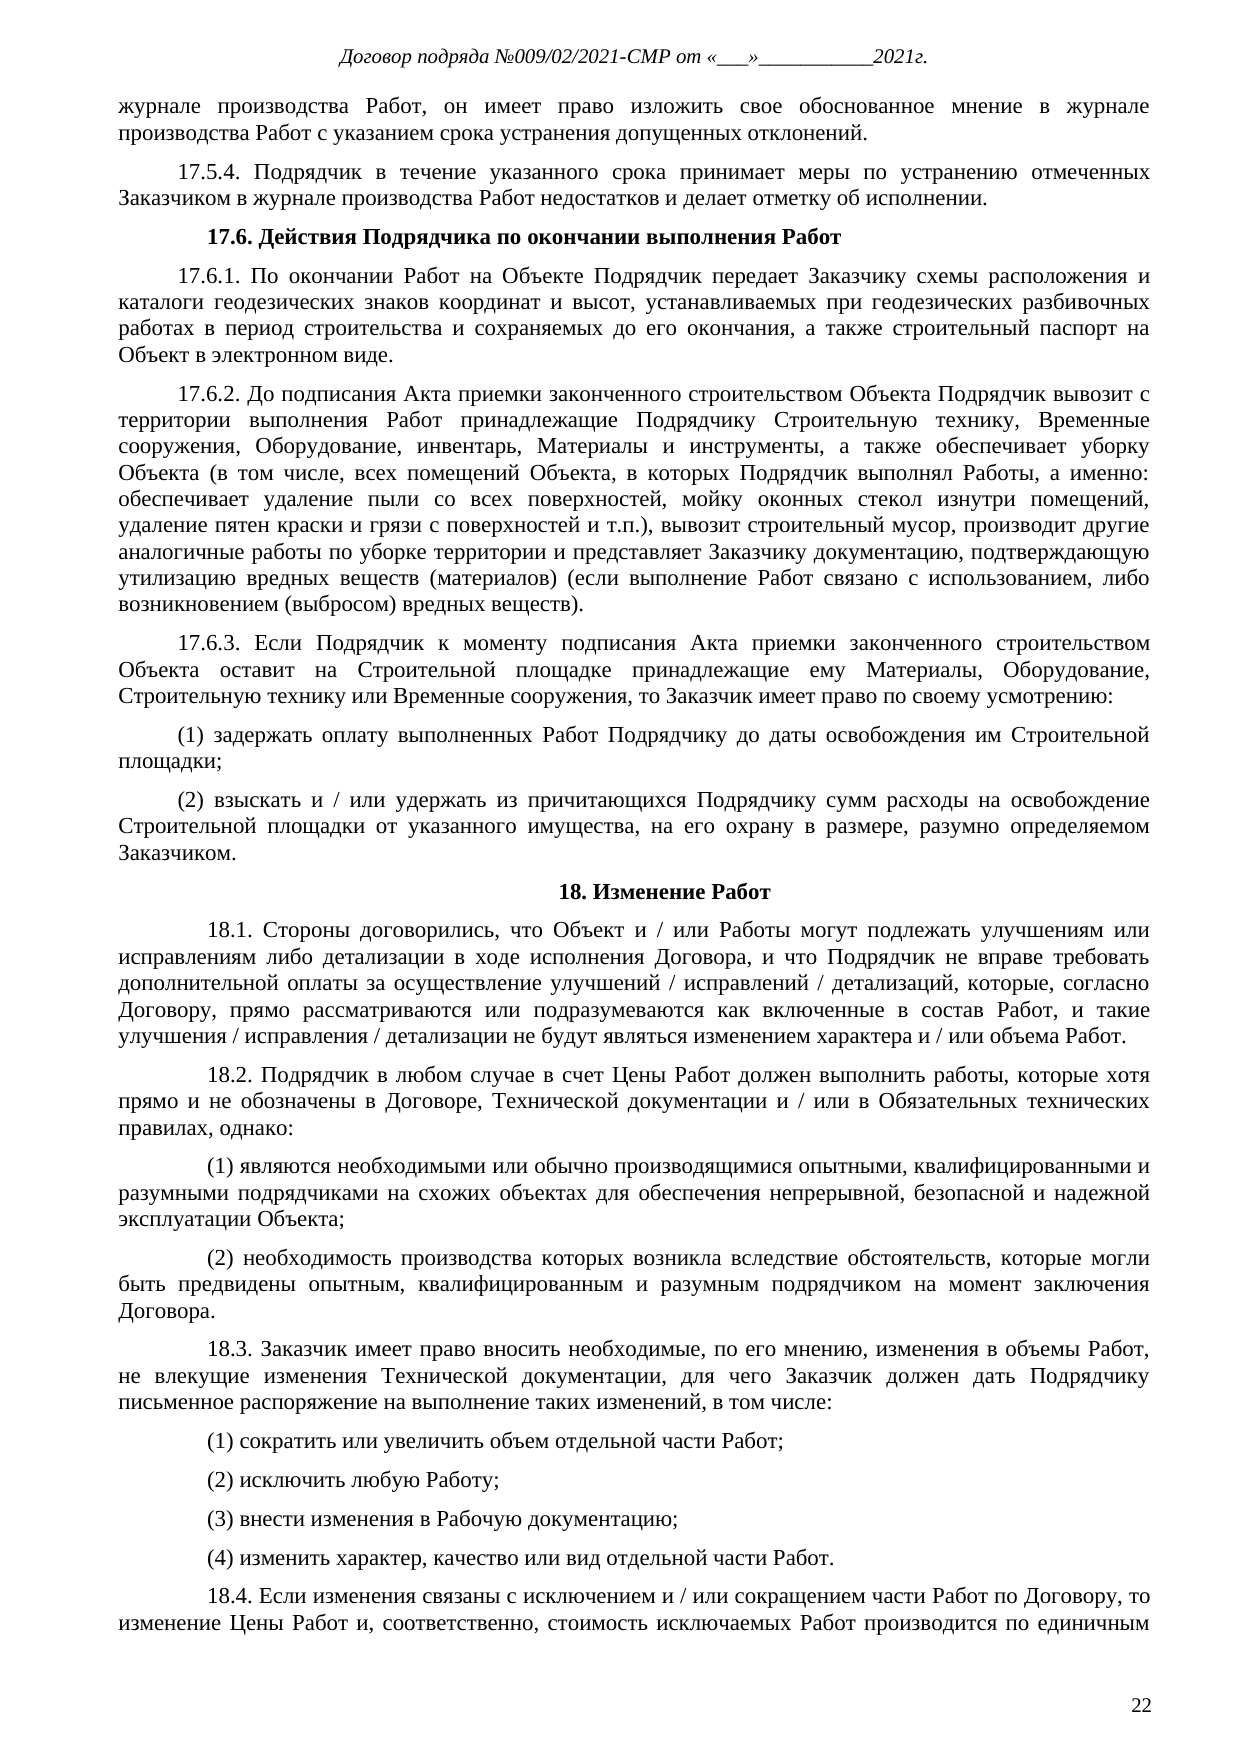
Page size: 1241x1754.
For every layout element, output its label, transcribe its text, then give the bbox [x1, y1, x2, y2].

text (1) задержать оплату выполненных Работ Подрядчику до даты освобождения им Строительной площадки; [118, 721, 1152, 774]
text (3) внести изменения в Рабочую документацию; [118, 1505, 1152, 1531]
text 18. Изменение Работ [118, 878, 1152, 904]
text 17.6.2. До подписания Акта приемки законченного строительством Объекта Подрядчик вывозит с территории выполнения Работ принадлежащие Подрядчику Строительную технику, Временные сооружения, Оборудование, инвентарь, Материалы и инструменты, а также обеспечивает уборку Объекта (в том числе, всех помещений Объекта, в которых Подрядчик выполнял Работы, а именно: обеспечивает удаление пыли со всех поверхностей, мойку оконных стекол изнутри помещений, удаление пятен краски и грязи с поверхностей и т.п.), вывозит строительный мусор, производит другие аналогичные работы по уборке территории и представляет Заказчику документацию, подтверждающую утилизацию вредных веществ (материалов) (если выполнение Работ связано с использованием, либо возникновением (выбросом) вредных веществ). [118, 380, 1152, 617]
text 17.6. Действия Подрядчика по окончании выполнения Работ [148, 223, 1152, 249]
text (4) изменить характер, качество или вид отдельной части Работ. [118, 1544, 1152, 1570]
text 18.3. Заказчик имеет право вносить необходимые, по его мнению, изменения в объемы Работ, не влекущие изменения Технической документации, для чего Заказчик должен дать Подрядчику письменное распоряжение на выполнение таких изменений, в том числе: [118, 1336, 1152, 1414]
text (2) исключить любую Работу; [118, 1466, 1152, 1492]
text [118, 1582, 1152, 1635]
text (1) являются необходимыми или обычно производящимися опытными, квалифицированными и разумными подрядчиками на схожих объектах для обеспечения непрерывной, безопасной и надежной эксплуатации Объекта; [118, 1152, 1152, 1231]
text (2) необходимость производства которых возникла вследствие обстоятельств, которые могли быть предвидены опытным, квалифицированным и разумным подрядчиком на момент заключения Договора. [118, 1244, 1152, 1323]
text 17.6.1. По окончании Работ на Объекте Подрядчик передает Заказчику схемы расположения и каталоги геодезических знаков координат и высот, устанавливаемых при геодезических разбивочных работах в период строительства и сохраняемых до его окончания, а также строительный паспорт на Объект в электронном виде. [118, 262, 1152, 367]
text 17.6.3. Если Подрядчик к моменту подписания Акта приемки законченного строительством Объекта оставит на Строительной площадке принадлежащие ему Материалы, Оборудование, Строительную технику или Временные сооружения, то Заказчик имеет право по своему усмотрению: [118, 629, 1152, 708]
text 18.1. Стороны договорились, что Объект и / или Работы могут подлежать улучшениям или исправлениям либо детализации в ходе исполнения Договора, и что Подрядчик не вправе требовать дополнительной оплаты за осуществление улучшений / исправлений / детализаций, которые, согласно Договору, прямо рассматриваются или подразумеваются как включенные в состав Работ, и такие улучшения / исправления / детализации не будут являться изменением характера и / или объема Работ. [118, 917, 1152, 1048]
text 18.2. Подрядчик в любом случае в счет Цены Работ должен выполнить работы, которые хотя прямо и не обозначены в Договоре, Технической документации и / или в Обязательных технических правилах, однако: [118, 1061, 1152, 1140]
text 17.5.4. Подрядчик в течение указанного срока принимает меры по устранению отмеченных Заказчиком в журнале производства Работ недостатков и делает отметку об исполнении. [118, 158, 1152, 210]
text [118, 92, 1152, 145]
text (2) взыскать и / или удержать из причитающихся Подрядчику сумм расходы на освобождение Строительной площадки от указанного имущества, на его охрану в размере, разумно определяемом Заказчиком. [118, 786, 1152, 865]
text (1) сократить или увеличить объем отдельной части Работ; [118, 1427, 1152, 1453]
